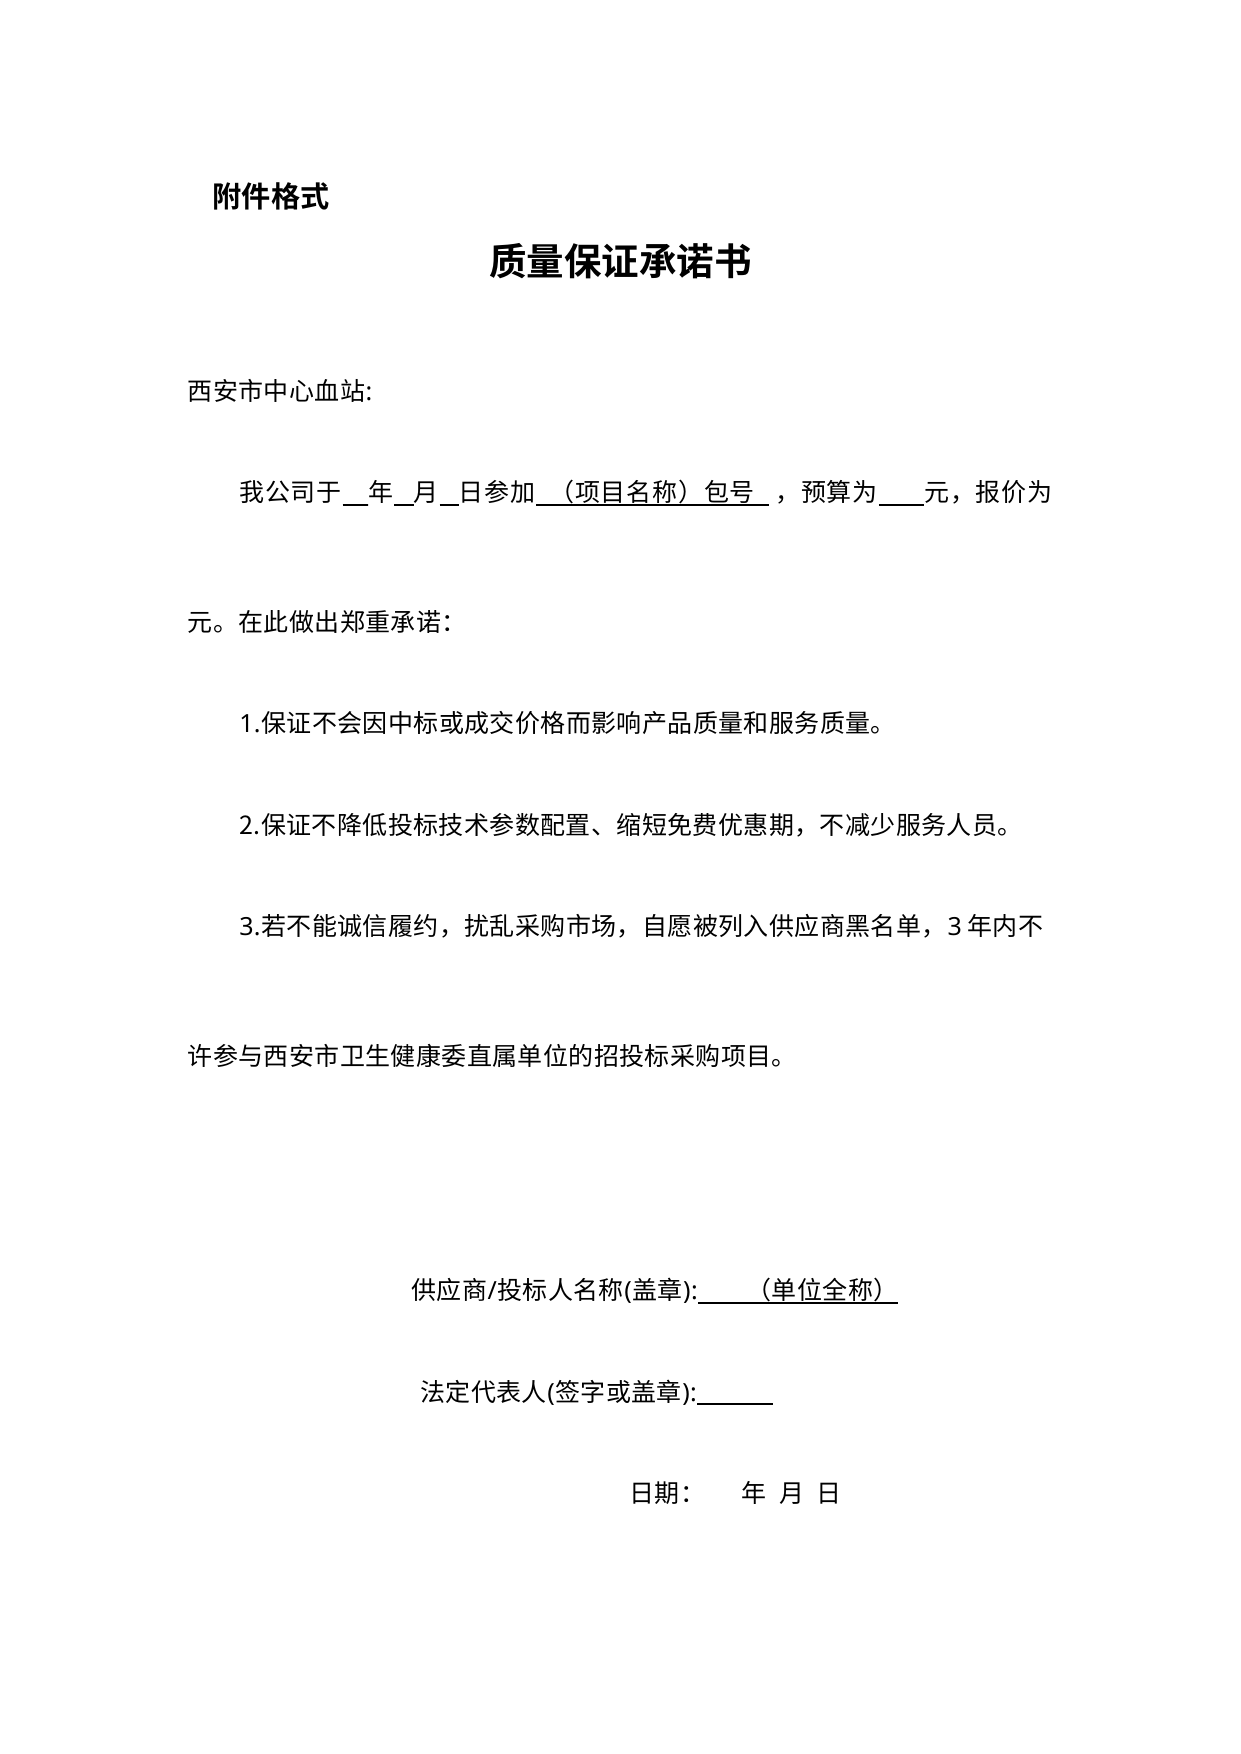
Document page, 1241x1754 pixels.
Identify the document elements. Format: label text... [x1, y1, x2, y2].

text 1.保证不会因中标或成交价格而影响产品质量和服务质量。 [187, 689, 1053, 754]
text 3.若不能诚信履约，扰乱采购市场，自愿被列入供应商黑名单，3年内不许参与西安市卫生健康委直属单位的招投标采购项目。 [187, 892, 1053, 1087]
text 日期： 年 月 日 [591, 1459, 1053, 1524]
text 我公司于 年 月 日参加 （项目名称）包号 ，预算为 元，报价为 元。在此做出郑重承诺： [187, 458, 1053, 653]
text 附件格式 [212, 162, 1053, 227]
text 法定代表人(签字或盖章): [187, 1358, 1053, 1423]
text 供应商/投标人名称(盖章): （单位全称） [217, 1256, 1053, 1321]
text 西安市中心血站: [187, 357, 1053, 422]
text 2.保证不降低投标技术参数配置、缩短免费优惠期，不减少服务人员。 [187, 791, 1053, 856]
text 质量保证承诺书 [187, 227, 1053, 292]
